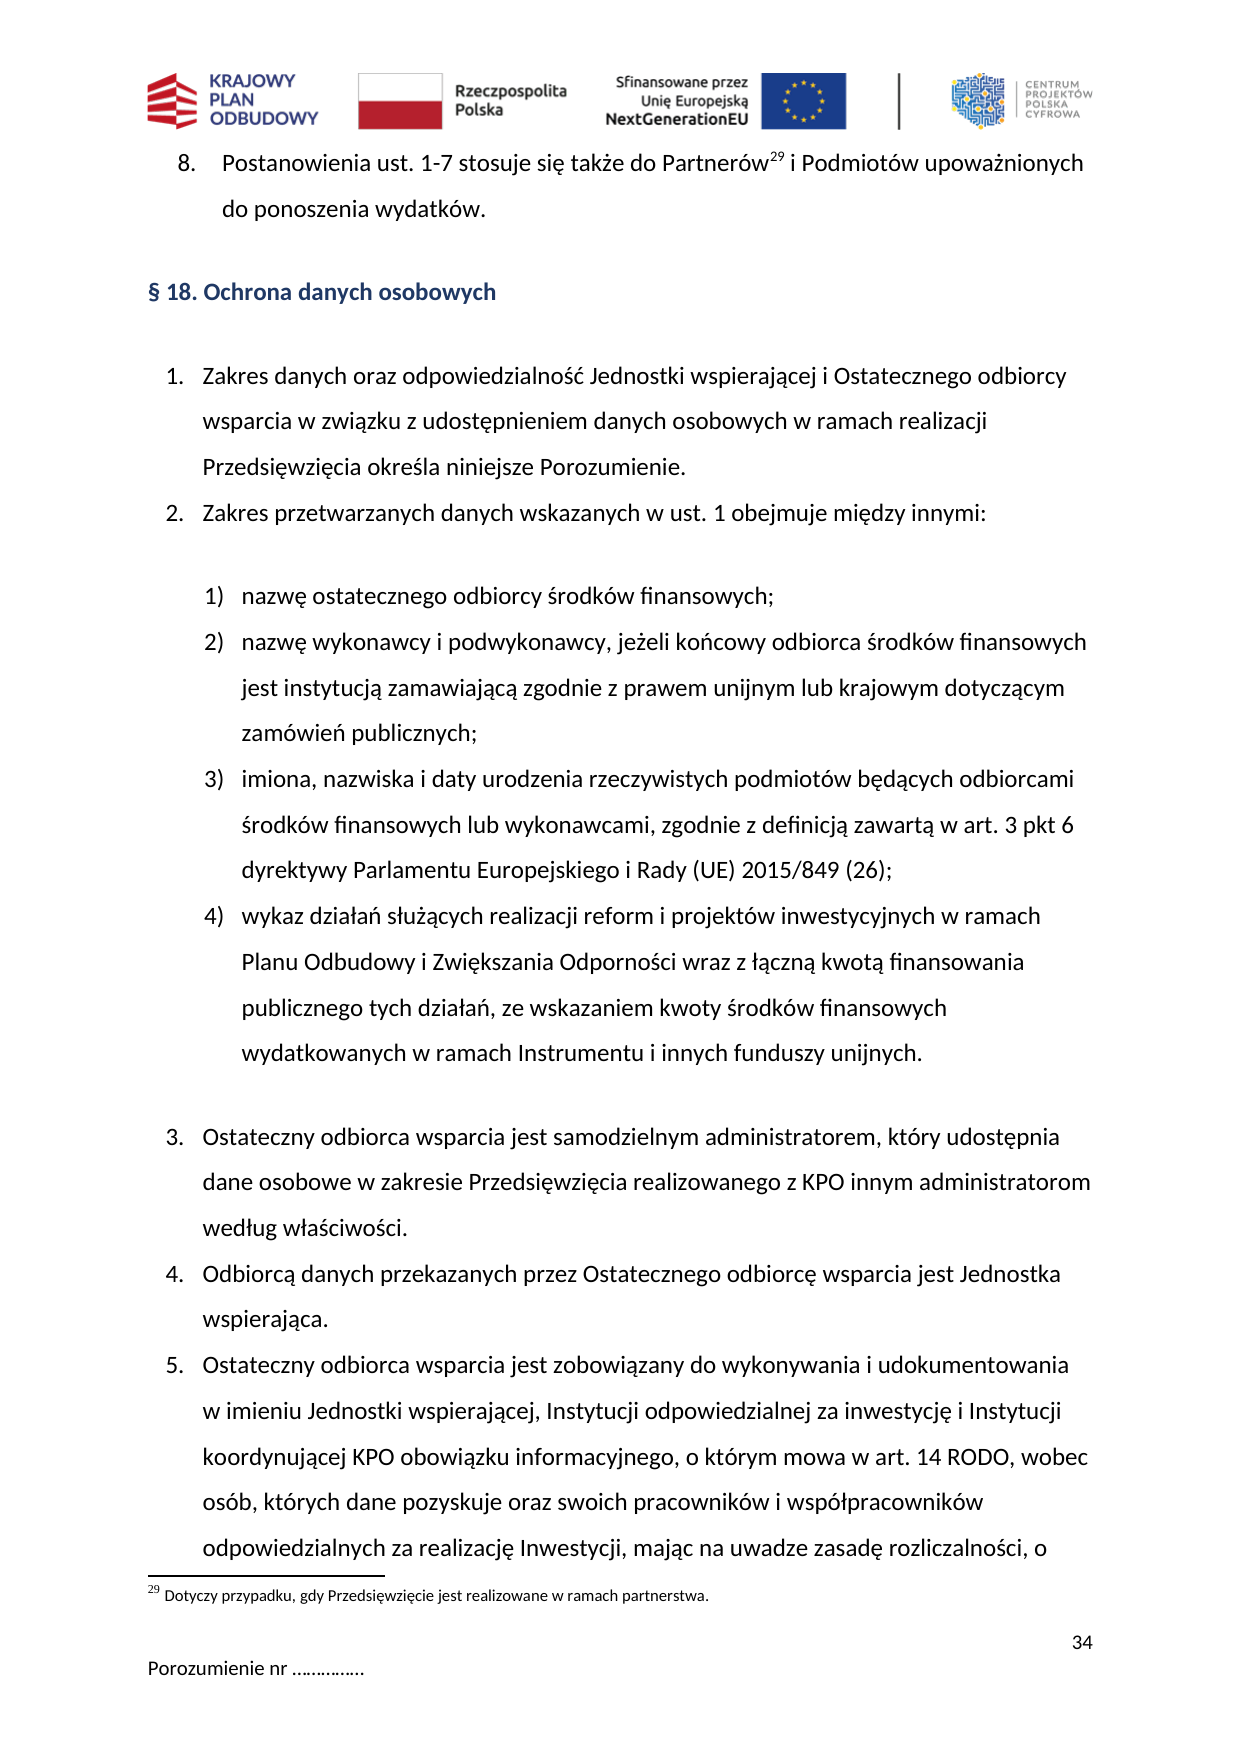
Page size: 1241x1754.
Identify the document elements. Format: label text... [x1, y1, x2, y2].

list Odbiorcą danych przekazanych przez Ostatecznego odbiorcę wsparcia jest Jednostka wspierająca. [165, 1258, 1093, 1334]
list nazwę ostatecznego odbiorcy środków finansowych; [204, 580, 1093, 611]
subtitle § 18. Ochrona danych osobowych [148, 277, 1093, 307]
list imiona, nazwiska i daty urodzenia rzeczywistych podmiotów będących odbiorcami środków finansowych lub wykonawcami, zgodnie z definicją zawartą w art. 3 pkt 6 dyrektywy Parlamentu Europejskiego i Rady (UE) 2015/849 (26); [204, 763, 1093, 885]
list Postanowienia ust. 1-7 stosuje się także do Partnerów i Podmiotów upoważnionych do ponoszenia wydatków. [177, 148, 1093, 224]
list Zakres danych oraz odpowiedzialność Jednostki wspierającej i Ostatecznego odbiorcy wsparcia w związku z udostępnieniem danych osobowych w ramach realizacji Przedsięwzięcia określa niniejsze Porozumienie. [165, 360, 1093, 482]
picture [147, 73, 1093, 130]
list Ostateczny odbiorca wsparcia jest samodzielnym administratorem, który udostępnia dane osobowe w zakresie Przedsięwzięcia realizowanego z KPO innym administratorom według właściwości. [165, 1121, 1093, 1243]
list nazwę wykonawcy i podwykonawcy, jeżeli końcowy odbiorca środków finansowych jest instytucją zamawiającą zgodnie z prawem unijnym lub krajowym dotyczącym zamówień publicznych; [204, 626, 1093, 748]
list wykaz działań służących realizacji reform i projektów inwestycyjnych w ramach Planu Odbudowy i Zwiększania Odporności wraz z łączną kwotą finansowania publicznego tych działań, ze wskazaniem kwoty środków finansowych wydatkowanych w ramach Instrumentu i innych funduszy unijnych. [204, 900, 1093, 1068]
list Zakres przetwarzanych danych wskazanych w ust. 1 obejmuje między innymi: [165, 497, 1093, 527]
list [165, 1349, 1093, 1563]
